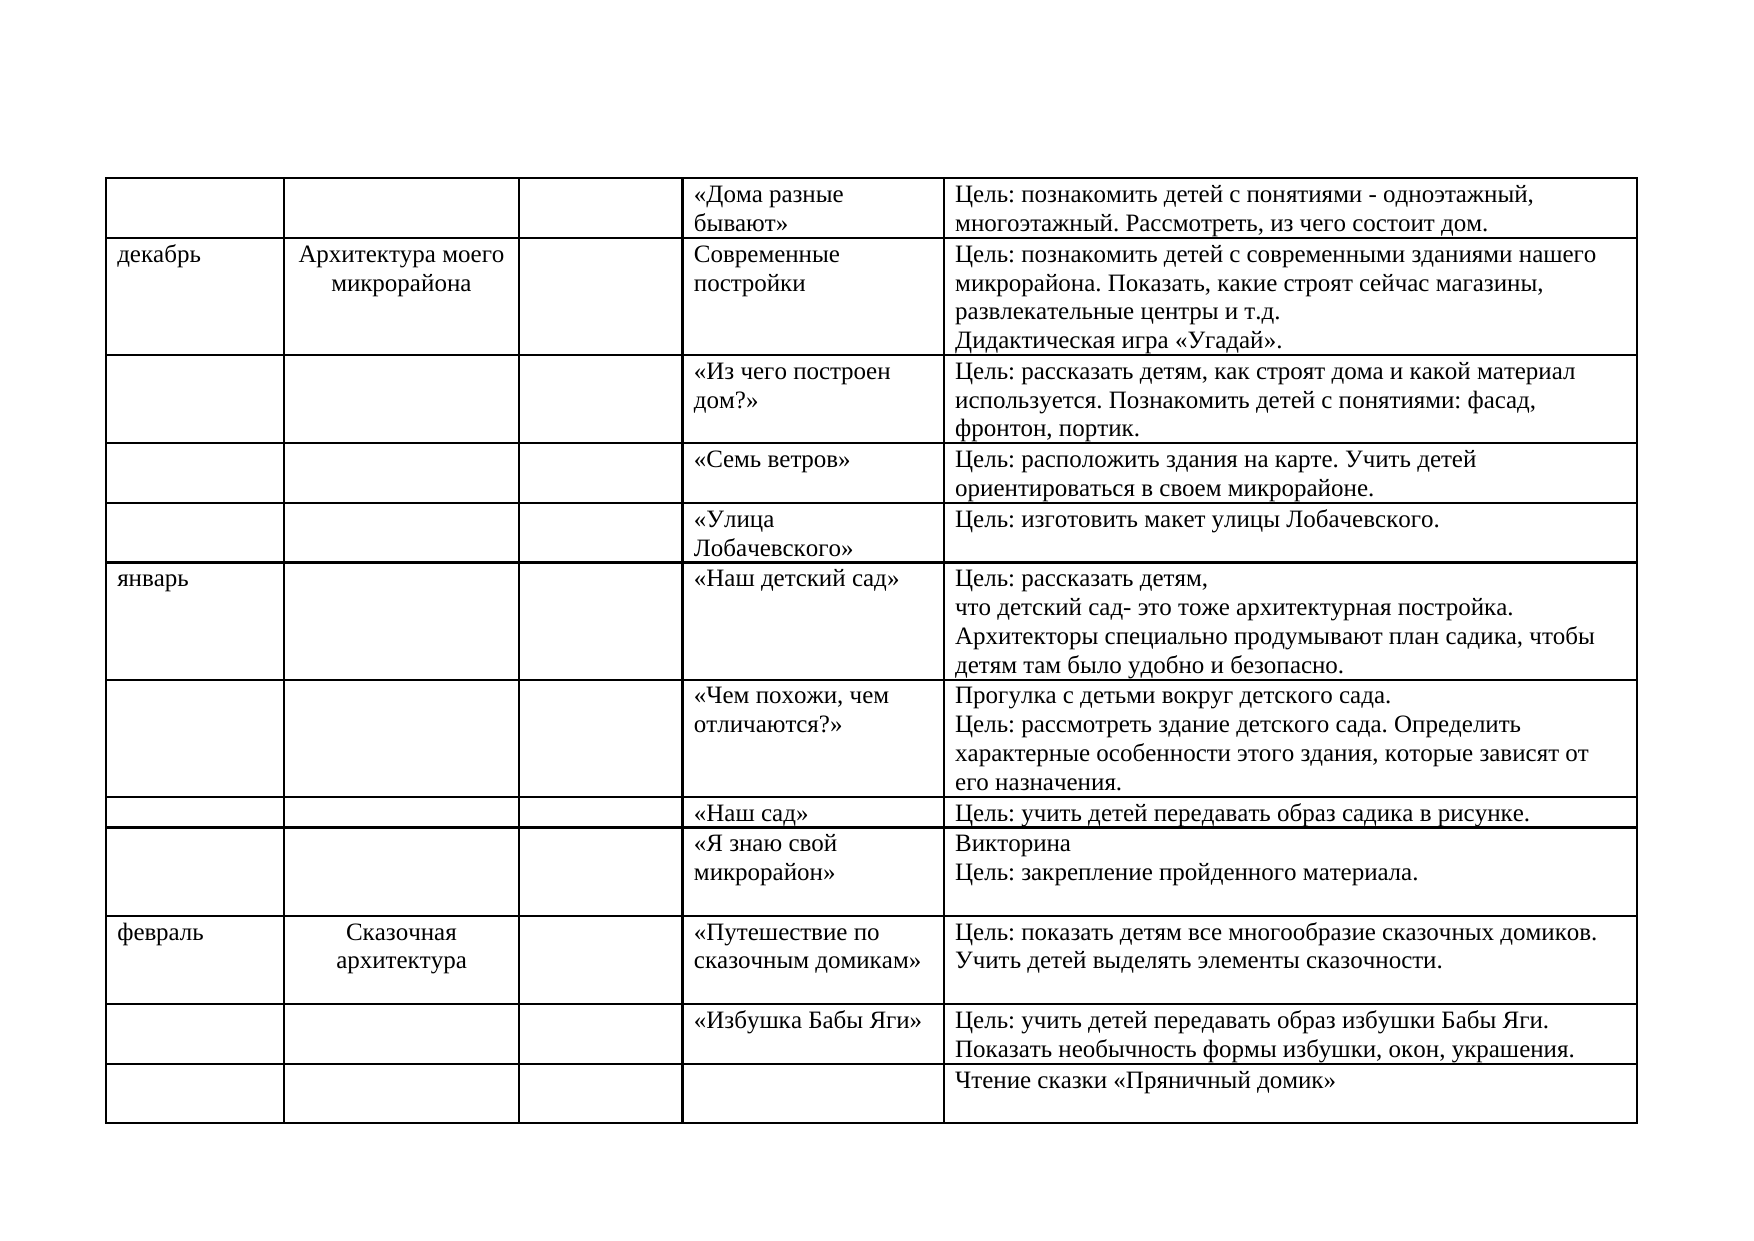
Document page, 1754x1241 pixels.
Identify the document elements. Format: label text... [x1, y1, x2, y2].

table_cell [285, 444, 518, 502]
table_cell [285, 564, 518, 678]
table_cell «Я знаю свой микрорайон» [684, 829, 943, 915]
table_cell Цель: учить детей передавать образ избушки Бабы Яги. Показать необычность формы избушки, окон, украшения. [945, 1005, 1636, 1063]
table_cell Цель: расположить здания на карте. Учить детей ориентироваться в своем микрорайоне. [945, 444, 1636, 502]
table_cell «Избушка Бабы Яги» [684, 1005, 943, 1063]
table_cell [285, 798, 518, 826]
table_cell [520, 564, 681, 678]
table_cell [520, 917, 681, 1003]
table_cell [107, 179, 283, 237]
table_cell Цель: изготовить макет улицы Лобачевского. [945, 504, 1636, 561]
table_cell Архитектура моего микрорайона [285, 239, 518, 354]
table_cell [520, 1065, 681, 1122]
table_cell [285, 179, 518, 237]
table_cell «Улица Лобачевского» [684, 504, 943, 561]
table_cell Прогулка с детьми вокруг детского сада. Цель: рассмотреть здание детского сада. Определить характерные особенности этого здания, которые зависят от его назначения. [945, 681, 1636, 796]
table_cell Цель: рассказать детям, что детский сад- это тоже архитектурная постройка. Архитекторы специально продумывают план садика, чтобы детям там было удобно и безопасно. [945, 564, 1636, 678]
table_cell [107, 504, 283, 561]
table_cell [520, 829, 681, 915]
table_cell [107, 444, 283, 502]
table_cell [107, 681, 283, 796]
table_cell [285, 1065, 518, 1122]
table_cell [520, 798, 681, 826]
table_cell [520, 356, 681, 442]
table_cell [520, 681, 681, 796]
table_cell Цель: рассказать детям, как строят дома и какой материал используется. Познакомить детей с понятиями: фасад, фронтон, портик. [945, 356, 1636, 442]
table_cell «Наш детский сад» [684, 564, 943, 678]
table_cell «Наш сад» [684, 798, 943, 826]
table_cell [520, 1005, 681, 1063]
table_cell Цель: познакомить детей с понятиями - одноэтажный, многоэтажный. Рассмотреть, из чего состоит дом. [945, 179, 1636, 237]
table_cell [285, 504, 518, 561]
table_cell декабрь [107, 239, 283, 354]
table_cell Чтение сказки «Пряничный домик» [945, 1065, 1636, 1122]
table_cell «Семь ветров» [684, 444, 943, 502]
table_cell [684, 1065, 943, 1122]
table_cell [107, 1005, 283, 1063]
table_cell [285, 681, 518, 796]
table_cell «Путешествие по сказочным домикам» [684, 917, 943, 1003]
table_cell Современные постройки [684, 239, 943, 354]
table_cell [285, 356, 518, 442]
table_cell [285, 1005, 518, 1063]
table_cell февраль [107, 917, 283, 1003]
table_cell [520, 239, 681, 354]
table_cell [107, 356, 283, 442]
table_cell [520, 444, 681, 502]
table_cell Цель: познакомить детей с современными зданиями нашего микрорайона. Показать, какие строят сейчас магазины, развлекательные центры и т.д. Дидактическая игра «Угадай». [945, 239, 1636, 354]
table_cell [107, 798, 283, 826]
table_cell «Дома разные бывают» [684, 179, 943, 237]
table_cell [107, 829, 283, 915]
table_cell Цель: показать детям все многообразие сказочных домиков. Учить детей выделять элементы сказочности. [945, 917, 1636, 1003]
table_cell «Чем похожи, чем отличаются?» [684, 681, 943, 796]
table_cell «Из чего построен дом?» [684, 356, 943, 442]
table_cell Викторина Цель: закрепление пройденного материала. [945, 829, 1636, 915]
table_cell [107, 1065, 283, 1122]
table_cell [285, 829, 518, 915]
table_cell Цель: учить детей передавать образ садика в рисунке. [945, 798, 1636, 826]
table_cell Сказочная архитектура [285, 917, 518, 1003]
table_cell [520, 179, 681, 237]
table_cell [520, 504, 681, 561]
table_cell январь [107, 564, 283, 678]
